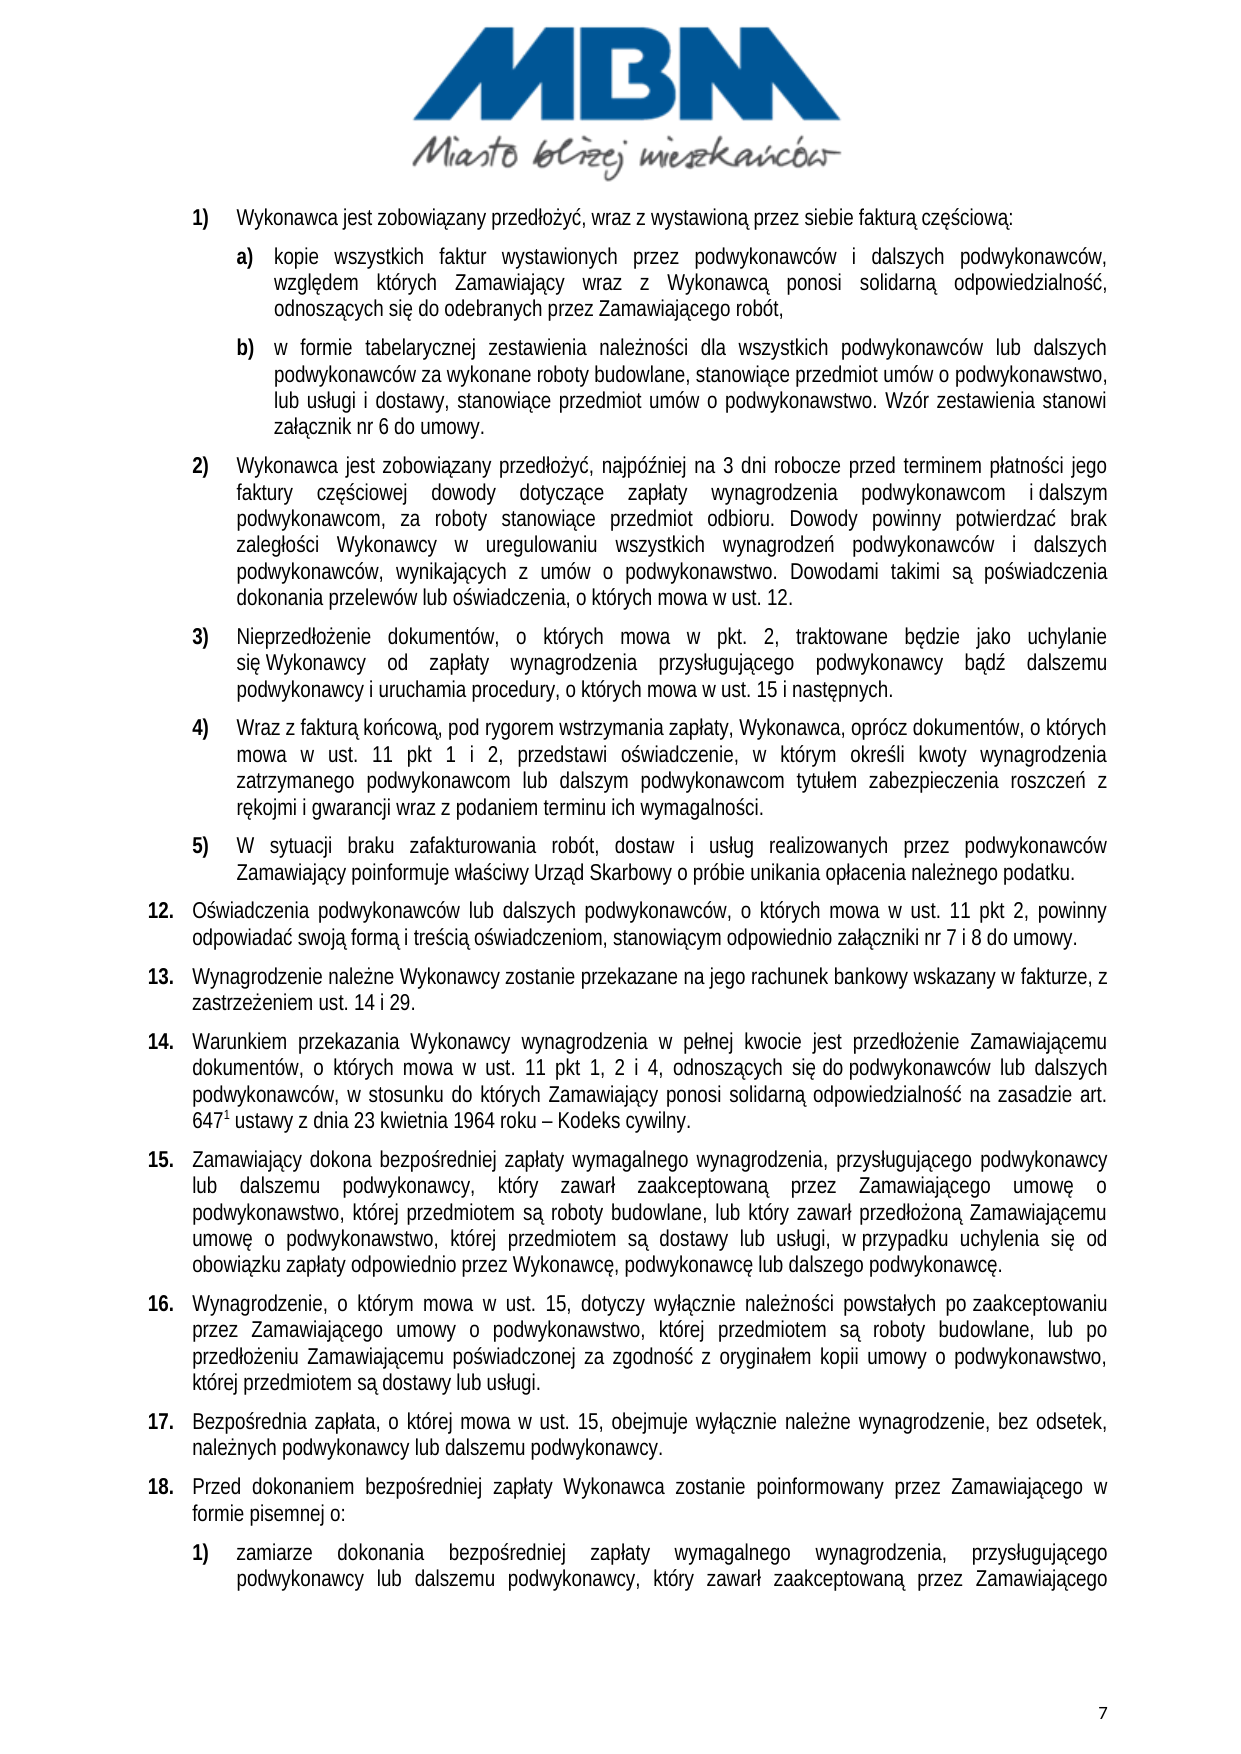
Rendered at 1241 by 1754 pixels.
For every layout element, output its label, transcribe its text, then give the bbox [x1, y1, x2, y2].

list Wykonawca jest zobowiązany przedłożyć, wraz z wystawioną przez siebie fakturą częściową: [192, 204, 1107, 230]
list Wynagrodzenie, o którym mowa w ust. 15, dotyczy wyłącznie należności powstałych po zaakceptowaniu przez Zamawiającego umowy o podwykonawstwo, której przedmiotem są roboty budowlane, lub po przedłożeniu Zamawiającemu poświadczonej za zgodność z oryginałem kopii umowy o podwykonawstwo, której przedmiotem są dostawy lub usługi. [148, 1290, 1107, 1396]
list Oświadczenia podwykonawców lub dalszych podwykonawców, o których mowa w ust. 11 pkt 2, powinny odpowiadać swoją formą i treścią oświadczeniom, stanowiącym odpowiednio załączniki nr 7 i 8 do umowy. [148, 897, 1107, 950]
picture [405, 23, 851, 185]
list Wynagrodzenie należne Wykonawcy zostanie przekazane na jego rachunek bankowy wskazany w fakturze, z zastrzeżeniem ust. 14 i 29. [148, 963, 1107, 1015]
list Warunkiem przekazania Wykonawcy wynagrodzenia w pełnej kwocie jest przedłożenie Zamawiającemu dokumentów, o których mowa w ust. 11 pkt 1, 2 i 4, odnoszących się do podwykonawców lub dalszych podwykonawców, w stosunku do których Zamawiający ponosi solidarną odpowiedzialność na zasadzie art. 6471 ustawy z dnia 23 kwietnia 1964 roku – Kodeks cywilny. [148, 1028, 1107, 1133]
list Zamawiający dokona bezpośredniej zapłaty wymagalnego wynagrodzenia, przysługującego podwykonawcy lub dalszemu podwykonawcy, który zawarł zaakceptowaną przez Zamawiającego umowę o podwykonawstwo, której przedmiotem są roboty budowlane, lub który zawarł przedłożoną Zamawiającemu umowę o podwykonawstwo, której przedmiotem są dostawy lub usługi, w przypadku uchylenia się od obowiązku zapłaty odpowiednio przez Wykonawcę, podwykonawcę lub dalszego podwykonawcę. [148, 1146, 1107, 1278]
list W sytuacji braku zafakturowania robót, dostaw i usług realizowanych przez podwykonawców Zamawiający poinformuje właściwy Urząd Skarbowy o próbie unikania opłacenia należnego podatku. [192, 832, 1107, 885]
list Wykonawca jest zobowiązany przedłożyć, najpóźniej na 3 dni robocze przed terminem płatności jego faktury częściowej dowody dotyczące zapłaty wynagrodzenia podwykonawcom i dalszym podwykonawcom, za roboty stanowiące przedmiot odbioru. Dowody powinny potwierdzać brak zaległości Wykonawcy w uregulowaniu wszystkich wynagrodzeń podwykonawców i dalszych podwykonawców, wynikających z umów o podwykonawstwo. Dowodami takimi są poświadczenia dokonania przelewów lub oświadczenia, o których mowa w ust. 12. [192, 452, 1107, 610]
list Wraz z fakturą końcową, pod rygorem wstrzymania zapłaty, Wykonawca, oprócz dokumentów, o których mowa w ust. 11 pkt 1 i 2, przedstawi oświadczenie, w którym określi kwoty wynagrodzenia zatrzymanego podwykonawcom lub dalszym podwykonawcom tytułem zabezpieczenia roszczeń z rękojmi i gwarancji wraz z podaniem terminu ich wymagalności. [192, 714, 1107, 820]
list w formie tabelarycznej zestawienia należności dla wszystkich podwykonawców lub dalszych podwykonawców za wykonane roboty budowlane, stanowiące przedmiot umów o podwykonawstwo, lub usługi i dostawy, stanowiące przedmiot umów o podwykonawstwo. Wzór zestawienia stanowi załącznik nr 6 do umowy. [236, 334, 1107, 440]
list Przed dokonaniem bezpośredniej zapłaty Wykonawca zostanie poinformowany przez Zamawiającego w formie pisemnej o: [148, 1473, 1107, 1526]
list Bezpośrednia zapłata, o której mowa w ust. 15, obejmuje wyłącznie należne wynagrodzenie, bez odsetek, należnych podwykonawcy lub dalszemu podwykonawcy. [148, 1408, 1107, 1461]
list kopie wszystkich faktur wystawionych przez podwykonawców i dalszych podwykonawców, względem których Zamawiający wraz z Wykonawcą ponosi solidarną odpowiedzialność, odnoszących się do odebranych przez Zamawiającego robót, [236, 243, 1107, 322]
list Nieprzedłożenie dokumentów, o których mowa w pkt. 2, traktowane będzie jako uchylanie się Wykonawcy od zapłaty wynagrodzenia przysługującego podwykonawcy bądź dalszemu podwykonawcy i uruchamia procedury, o których mowa w ust. 15 i następnych. [192, 623, 1107, 702]
